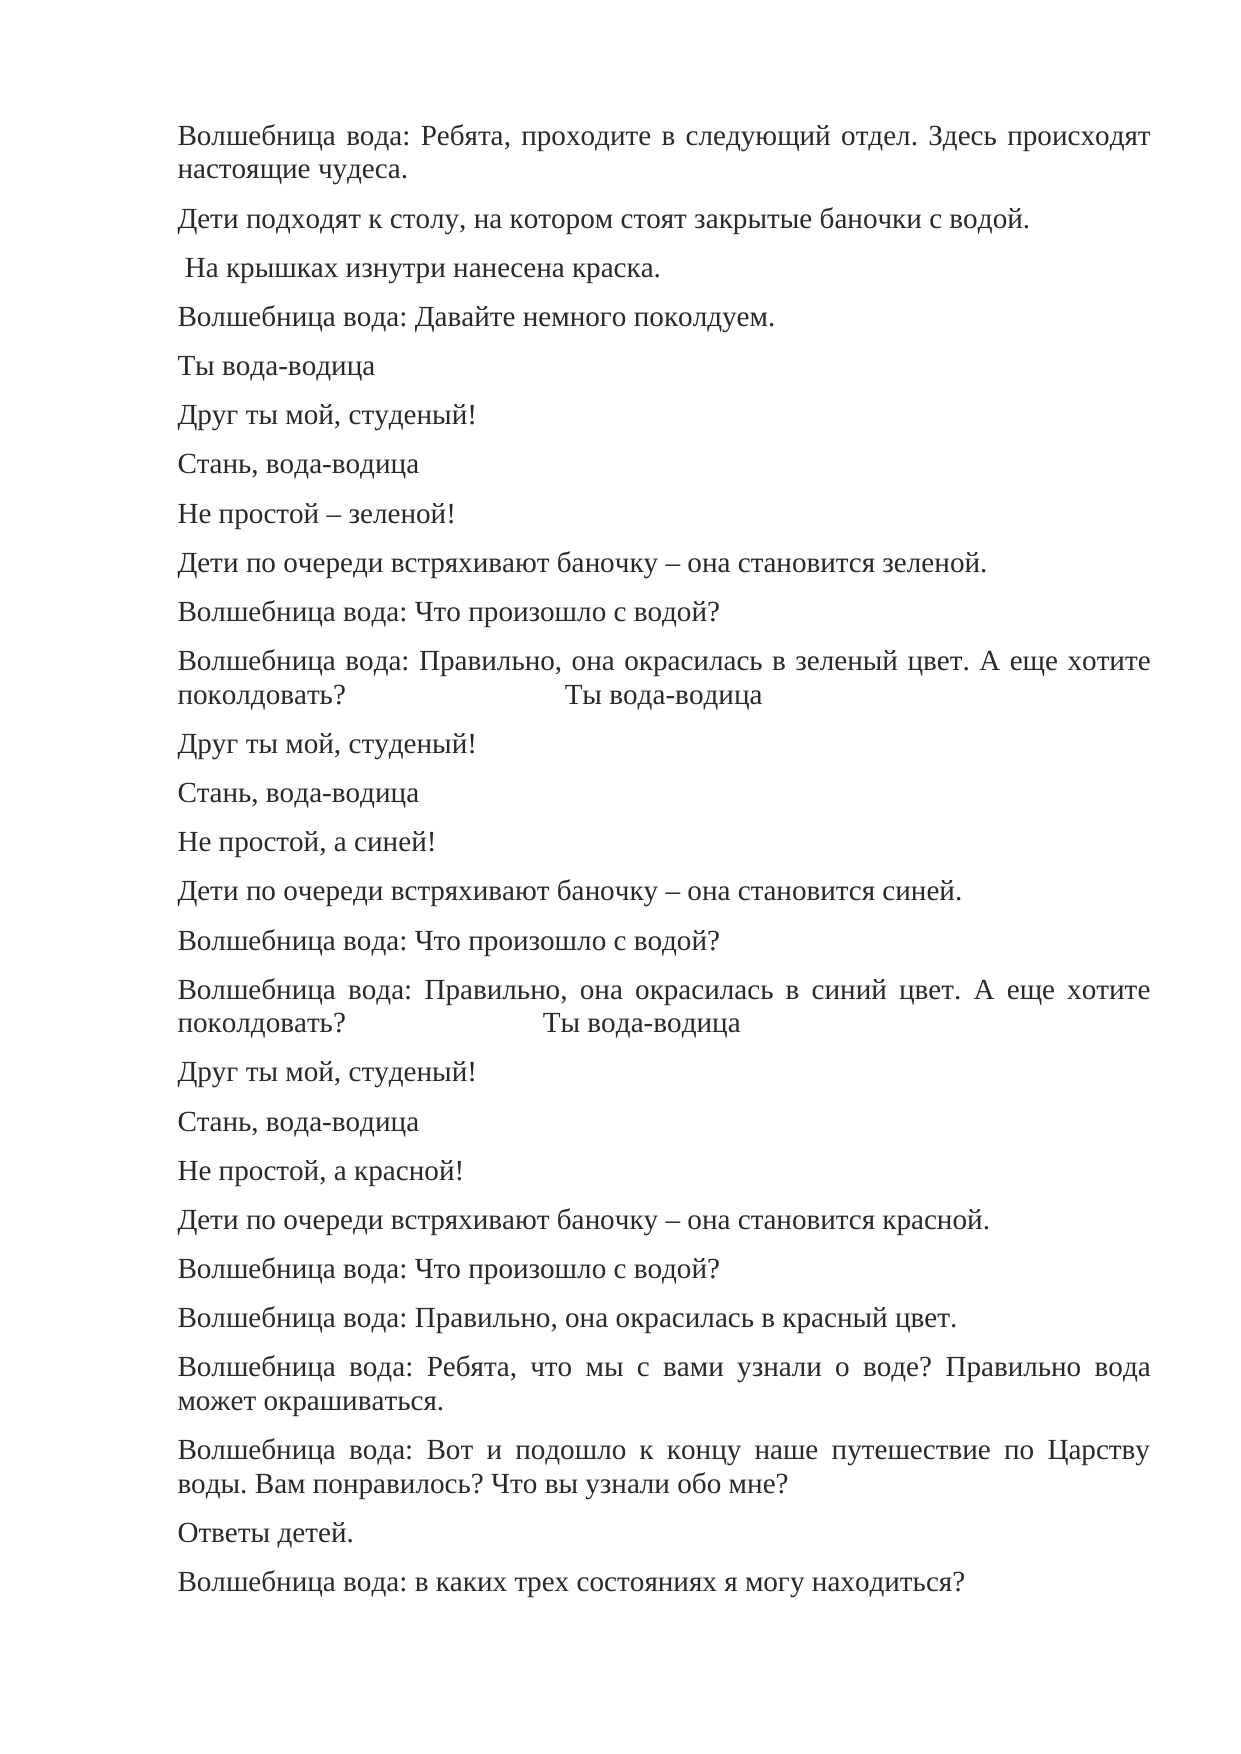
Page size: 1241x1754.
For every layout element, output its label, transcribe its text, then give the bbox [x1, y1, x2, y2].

text Волшебница вода: в каких трех состояниях я могу находиться? [177, 1564, 1152, 1598]
text Волшебница вода: Правильно, она окрасилась в зеленый цвет. А еще хотите поколдовать? Ты вода-водица [177, 643, 1152, 710]
text Друг ты мой, студеный! [177, 726, 1152, 759]
text Ответы детей. [177, 1515, 1152, 1548]
text Стань, вода-водица [177, 1104, 1152, 1137]
text Волшебница вода: Правильно, она окрасилась в синий цвет. А еще хотите поколдовать? Ты вода-водица [177, 972, 1152, 1039]
text Волшебница вода: Давайте немного поколдуем. [177, 299, 1152, 333]
text Не простой – зеленой! [177, 496, 1152, 529]
text Друг ты мой, студеный! [177, 1054, 1152, 1088]
text Ты вода-водица [177, 348, 1152, 382]
text Волшебница вода: Что произошло с водой? [177, 923, 1152, 956]
text Волшебница вода: Что произошло с водой? [177, 1251, 1152, 1285]
text Дети по очереди встряхивают баночку – она становится зеленой. [177, 545, 1152, 578]
text Не простой, а синей! [177, 824, 1152, 858]
text На крышках изнутри нанесена краска. [177, 250, 1152, 283]
text Волшебница вода: Вот и подошло к концу наше путешествие по Царству воды. Вам понравилось? Что вы узнали обо мне? [177, 1432, 1152, 1499]
text Волшебница вода: Что произошло с водой? [177, 594, 1152, 628]
text Стань, вода-водица [177, 447, 1152, 480]
text Дети подходят к столу, на котором стоят закрытые баночки с водой. [177, 201, 1152, 234]
text Стань, вода-водица [177, 775, 1152, 809]
text Волшебница вода: Ребята, проходите в следующий отдел. Здесь происходят настоящие чудеса. [177, 118, 1152, 185]
text Не простой, а красной! [177, 1153, 1152, 1186]
text Друг ты мой, студеный! [177, 397, 1152, 431]
text Дети по очереди встряхивают баночку – она становится красной. [177, 1202, 1152, 1236]
text Дети по очереди встряхивают баночку – она становится синей. [177, 873, 1152, 907]
text Волшебница вода: Ребята, что мы с вами узнали о воде? Правильно вода может окрашиваться. [177, 1349, 1152, 1417]
text Волшебница вода: Правильно, она окрасилась в красный цвет. [177, 1300, 1152, 1334]
